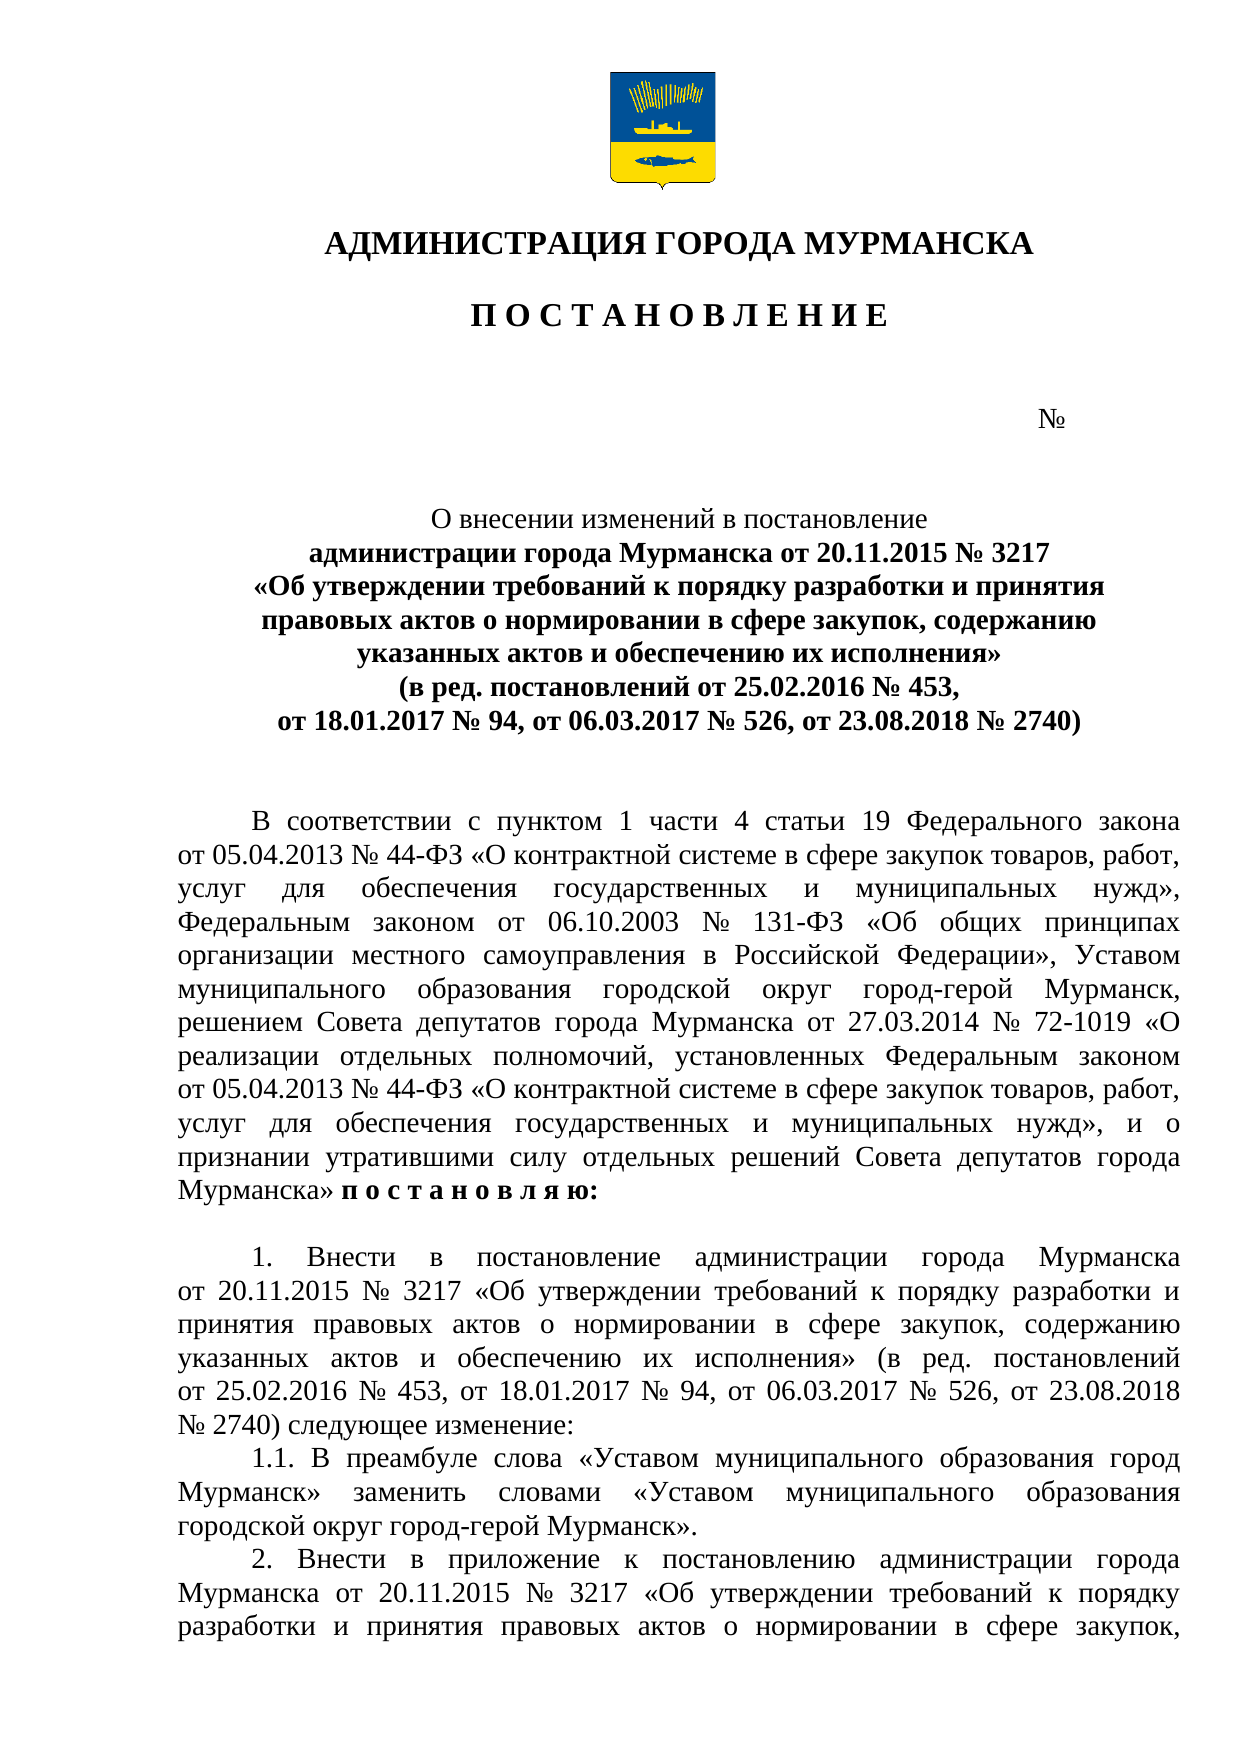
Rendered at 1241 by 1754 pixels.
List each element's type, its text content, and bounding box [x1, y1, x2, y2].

text № [177, 401, 1181, 434]
text АДМИНИСТРАЦИЯ ГОРОДА МУРМАНСКА [177, 223, 1181, 262]
text П О С Т А Н О В Л Е Н И Е [177, 295, 1181, 334]
text 1.1. В преамбуле слова «Уставом муниципального образования город Мурманск» заменить словами «Уставом муниципального образования городской округ город-герой Мурманск». [177, 1441, 1181, 1541]
text В соответствии с пунктом 1 части 4 статьи 19 Федерального закона от 05.04.2013 № 44-ФЗ «О контрактной системе в сфере закупок товаров, работ, услуг для обеспечения государственных и муниципальных нужд», Федеральным законом от 06.10.2003 № 131-ФЗ «Об общих принципах организации местного самоуправления в Российской Федерации», Уставом муниципального образования городской округ город-герой Мурманск, решением Совета депутатов города Мурманска от 27.03.2014 № 72-1019 «О реализации отдельных полномочий, установленных Федеральным законом от 05.04.2013 № 44-ФЗ «О контрактной системе в сфере закупок товаров, работ, услуг для обеспечения государственных и муниципальных нужд», и о признании утратившими силу отдельных решений Совета депутатов города Мурманска» п о с т а н о в л я ю: [177, 803, 1181, 1206]
picture [610, 72, 716, 190]
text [177, 1541, 1181, 1642]
text 1. Внести в постановление администрации города Мурманска от 20.11.2015 № 3217 «Об утверждении требований к порядку разработки и принятия правовых актов о нормировании в сфере закупок, содержанию указанных актов и обеспечению их исполнения» (в ред. постановлений от 25.02.2016 № 453, от 18.01.2017 № 94, от 06.03.2017 № 526, от 23.08.2018 № 2740) следующее изменение: [177, 1239, 1181, 1441]
